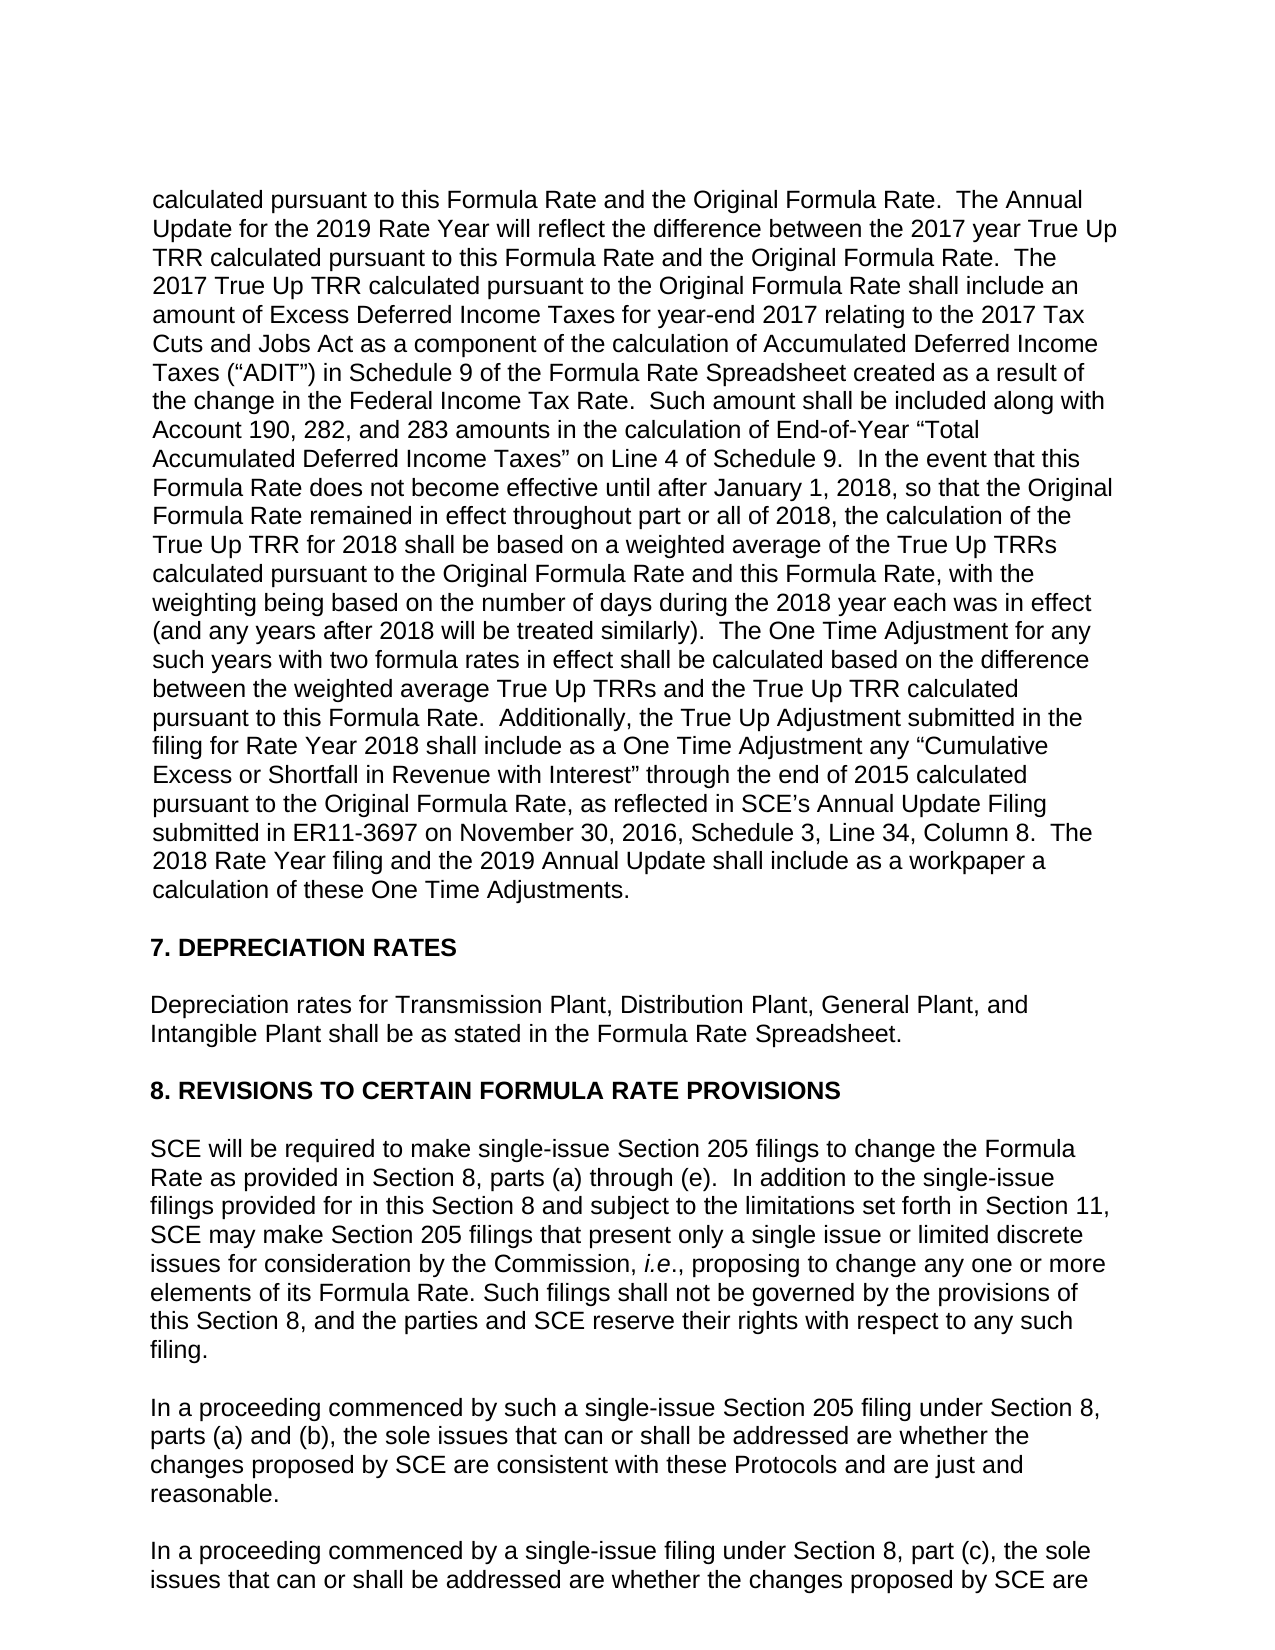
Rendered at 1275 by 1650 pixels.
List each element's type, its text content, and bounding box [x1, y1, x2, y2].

text Depreciation rates for Transmission Plant, Distribution Plant, General Plant, and Intangible Plant shall be as stated in the Formula Rate Spreadsheet. [150, 990, 1116, 1047]
subtitle DEPRECIATION RATES [150, 932, 1133, 961]
text calculated pursuant to this Formula Rate and the Original Formula Rate. The Annual Update for the 2019 Rate Year will reflect the difference between the 2017 year True Up TRR calculated pursuant to this Formula Rate and the Original Formula Rate. The 2017 True Up TRR calculated pursuant to the Original Formula Rate shall include an amount of Excess Deferred Income Taxes for year-end 2017 relating to the 2017 Tax Cuts and Jobs Act as a component of the calculation of Accumulated Deferred Income Taxes (“ADIT”) in Schedule 9 of the Formula Rate Spreadsheet created as a result of the change in the Federal Income Tax Rate. Such amount shall be included along with Account 190, 282, and 283 amounts in the calculation of End-of-Year “Total Accumulated Deferred Income Taxes” on Line 4 of Schedule 9. In the event that this Formula Rate does not become effective until after January 1, 2018, so that the Original Formula Rate remained in effect throughout part or all of 2018, the calculation of the True Up TRR for 2018 shall be based on a weighted average of the True Up TRRs calculated pursuant to the Original Formula Rate and this Formula Rate, with the weighting being based on the number of days during the 2018 year each was in effect (and any years after 2018 will be treated similarly). The One Time Adjustment for any such years with two formula rates in effect shall be calculated based on the difference between the weighted average True Up TRRs and the True Up TRR calculated pursuant to this Formula Rate. Additionally, the True Up Adjustment submitted in the filing for Rate Year 2018 shall include as a One Time Adjustment any “Cumulative Excess or Shortfall in Revenue with Interest” through the end of 2015 calculated pursuant to the Original Formula Rate, as reflected in SCE’s Annual Update Filing submitted in ER11-3697 on November 30, 2016, Schedule 3, Line 34, Column 8. The 2018 Rate Year filing and the 2019 Annual Update shall include as a workpaper a calculation of these One Time Adjustments. [152, 185, 1118, 904]
text In a proceeding commenced by such a single-issue Section 205 filing under Section 8, parts (a) and (b), the sole issues that can or shall be addressed are whether the changes proposed by SCE are consistent with these Protocols and are just and reasonable. [150, 1392, 1116, 1507]
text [150, 1536, 1116, 1594]
subtitle REVISIONS TO CERTAIN FORMULA RATE PROVISIONS [150, 1076, 1133, 1105]
text SCE will be required to make single-issue Section 205 filings to change the Formula Rate as provided in Section 8, parts (a) through (e). In addition to the single-issue filings provided for in this Section 8 and subject to the limitations set forth in Section 11, SCE may make Section 205 filings that present only a single issue or limited discrete issues for consideration by the Commission, i.e., proposing to change any one or more elements of its Formula Rate. Such filings shall not be governed by the provisions of this Section 8, and the parties and SCE reserve their rights with respect to any such filing. [150, 1134, 1111, 1364]
